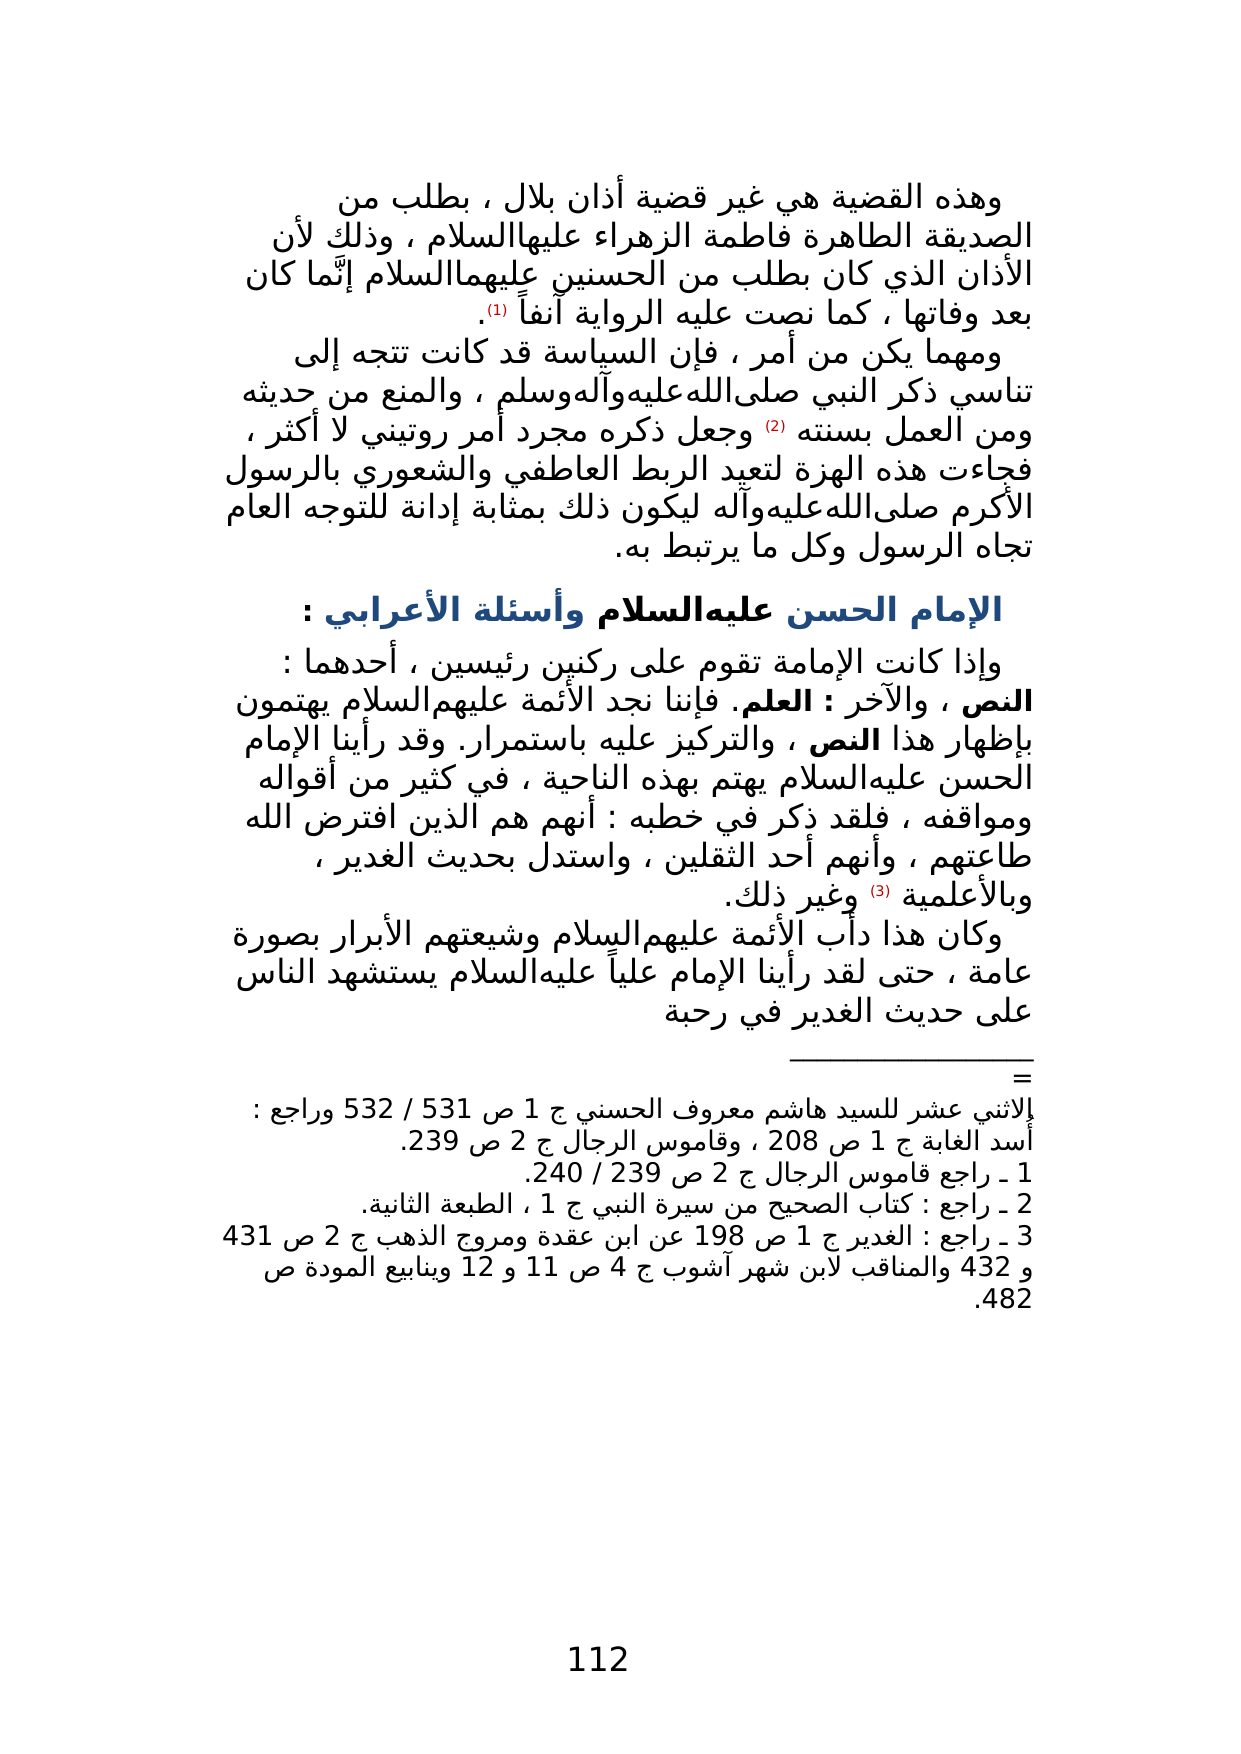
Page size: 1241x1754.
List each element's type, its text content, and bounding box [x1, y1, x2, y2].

text وإذا كانت الإمامة تقوم على ركنين رئيسين ، أحدهما : النص ، والآخر : العلم. فإننا نجد الأئمة عليهم‌السلام يهتمون بإظهار هذا النص ، والتركيز عليه باستمرار. وقد رأينا الإمام الحسن عليه‌السلام يهتم بهذه الناحية ، في كثير من أقواله ومواقفه ، فلقد ذكر في خطبه : أنهم هم الذين افترض الله طاعتهم ، وأنهم أحد الثقلين ، واستدل بحديث الغدير ، وبالأعلمية (3) وغير ذلك. [222, 642, 1033, 914]
text __________________ = [222, 1031, 1033, 1094]
text 3 ـ راجع : الغدير ج 1 ص 198 عن ابن عقدة ومروج الذهب ج 2 ص 431 و 432 والمناقب لابن شهر آشوب ج 4 ص 11 و 12 وينابيع المودة ص 482. [222, 1220, 1033, 1315]
text وهذه القضية هي غير قضية أذان بلال ، بطلب من الصديقة الطاهرة فاطمة الزهراء عليها‌السلام ، وذلك لأن الأذان الذي كان بطلب من الحسنين عليهما‌السلام إنَّما كان بعد وفاتها ، كما نصت عليه الرواية آنفاً (1). [222, 177, 1033, 333]
text وكان هذا دأب الأئمة عليهم‌السلام وشيعتهم الأبرار بصورة عامة ، حتى لقد رأينا الإمام علياً عليه‌السلام يستشهد الناس على حديث الغدير في رحبة [222, 914, 1033, 1031]
text الاثني عشر للسيد هاشم معروف الحسني ج 1 ص 531 / 532 وراجع : أُسد الغابة ج 1 ص 208 ، وقاموس الرجال ج 2 ص 239. [222, 1094, 1033, 1157]
text 2 ـ راجع : كتاب الصحيح من سيرة النبي ج 1 ، الطبعة الثانية. [222, 1188, 1033, 1220]
text ومهما يكن من أمر ، فإن السياسة قد كانت تتجه إلى تناسي ذكر النبي صلى‌الله‌عليه‌وآله‌وسلم ، والمنع من حديثه ومن العمل بسنته (2) وجعل ذكره مجرد أمر روتيني لا أكثر ، فجاءت هذه الهزة لتعيد الربط العاطفي والشعوري بالرسول الأكرم صلى‌الله‌عليه‌وآله ليكون ذلك بمثابة إدانة للتوجه العام تجاه الرسول وكل ما يرتبط به. [222, 333, 1033, 566]
subtitle الإمام الحسن عليه‌السلام وأسئلة الأعرابي : [222, 591, 1033, 629]
text 1 ـ راجع قاموس الرجال ج 2 ص 239 / 240. [222, 1157, 1033, 1188]
